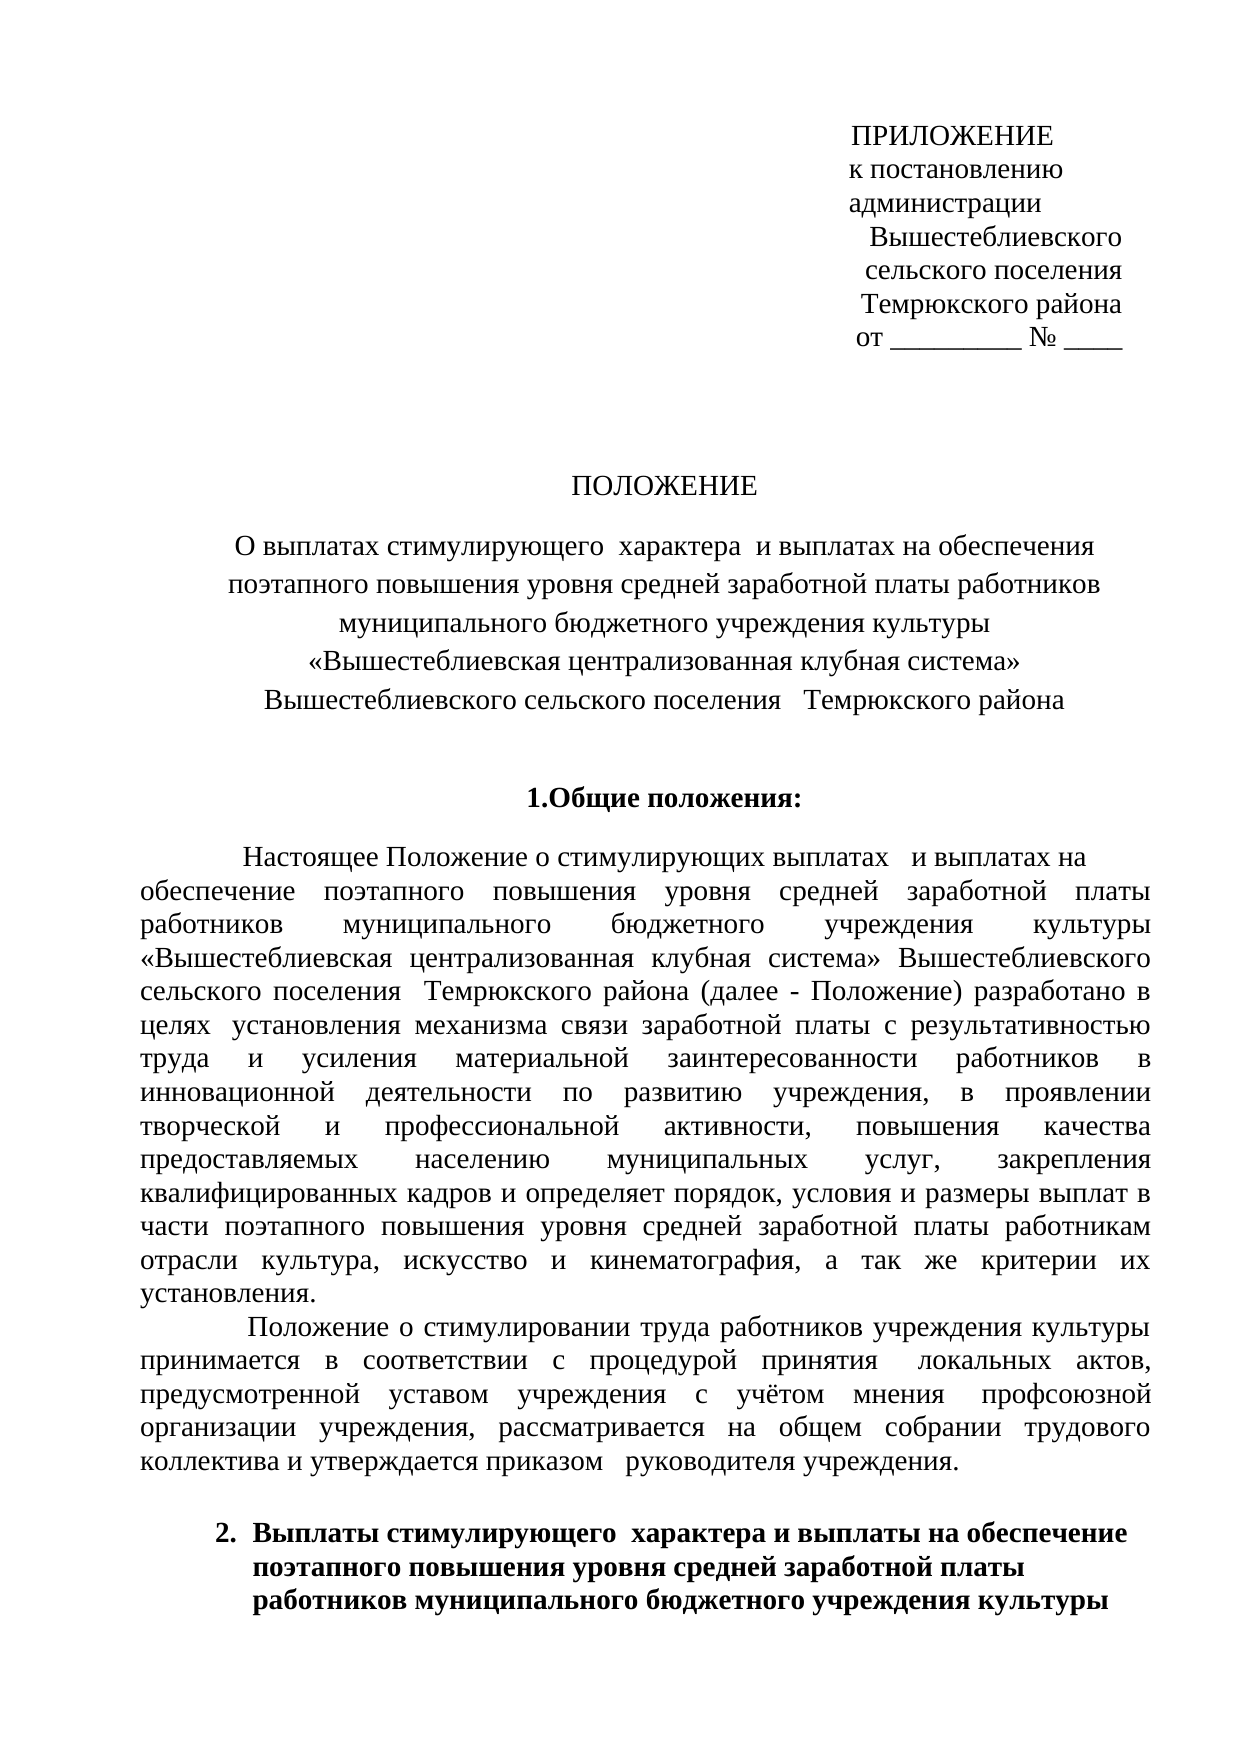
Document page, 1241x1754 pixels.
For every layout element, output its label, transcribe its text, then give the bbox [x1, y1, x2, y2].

text администрации [177, 185, 1122, 219]
text ПРИЛОЖЕНИЕ [177, 118, 1122, 152]
text от _________ № ____ [177, 319, 1122, 353]
text О выплатах стимулирующего характера и выплатах на обеспечения поэтапного повышения уровня средней заработной платы работников муниципального бюджетного учреждения культуры [177, 528, 1152, 638]
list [215, 1515, 1152, 1616]
text Вышестеблиевского [177, 219, 1122, 252]
text Вышестеблиевского сельского поселения Темрюкского района [177, 682, 1152, 716]
text сельского поселения [177, 252, 1122, 286]
text к постановлению [177, 152, 1122, 185]
text Настоящее Положение о стимулирующих выплатах и выплатах на [177, 839, 1152, 873]
text Темрюкского района [177, 286, 1122, 319]
text обеспечение поэтапного повышения уровня средней заработной платы работников муниципального бюджетного учреждения культуры «Вышестеблиевская централизованная клубная система» Вышестеблиевского сельского поселения Темрюкского района (далее - Положение) разработано в целях установления механизма связи заработной платы с результативностью труда и усиления материальной заинтересованности работников в инновационной деятельности по развитию учреждения, в проявлении творческой и профессиональной активности, повышения качества предоставляемых населению муниципальных услуг, закрепления квалифицированных кадров и определяет порядок, условия и размеры выплат в части поэтапного повышения уровня средней заработной платы работникам отрасли культура, искусство и кинематография, а так же критерии их установления. [140, 873, 1152, 1309]
text 1.Общие положения: [177, 780, 1152, 813]
text Положение о стимулировании труда работников учреждения культуры принимается в соответствии с процедурой принятия локальных актов, предусмотренной уставом учреждения с учётом мнения профсоюзной организации учреждения, рассматривается на общем собрании трудового коллектива и утверждается приказом руководителя учреждения. [140, 1309, 1152, 1477]
text «Вышестеблиевская централизованная клубная система» [177, 643, 1152, 677]
text ПОЛОЖЕНИЕ [177, 468, 1152, 502]
